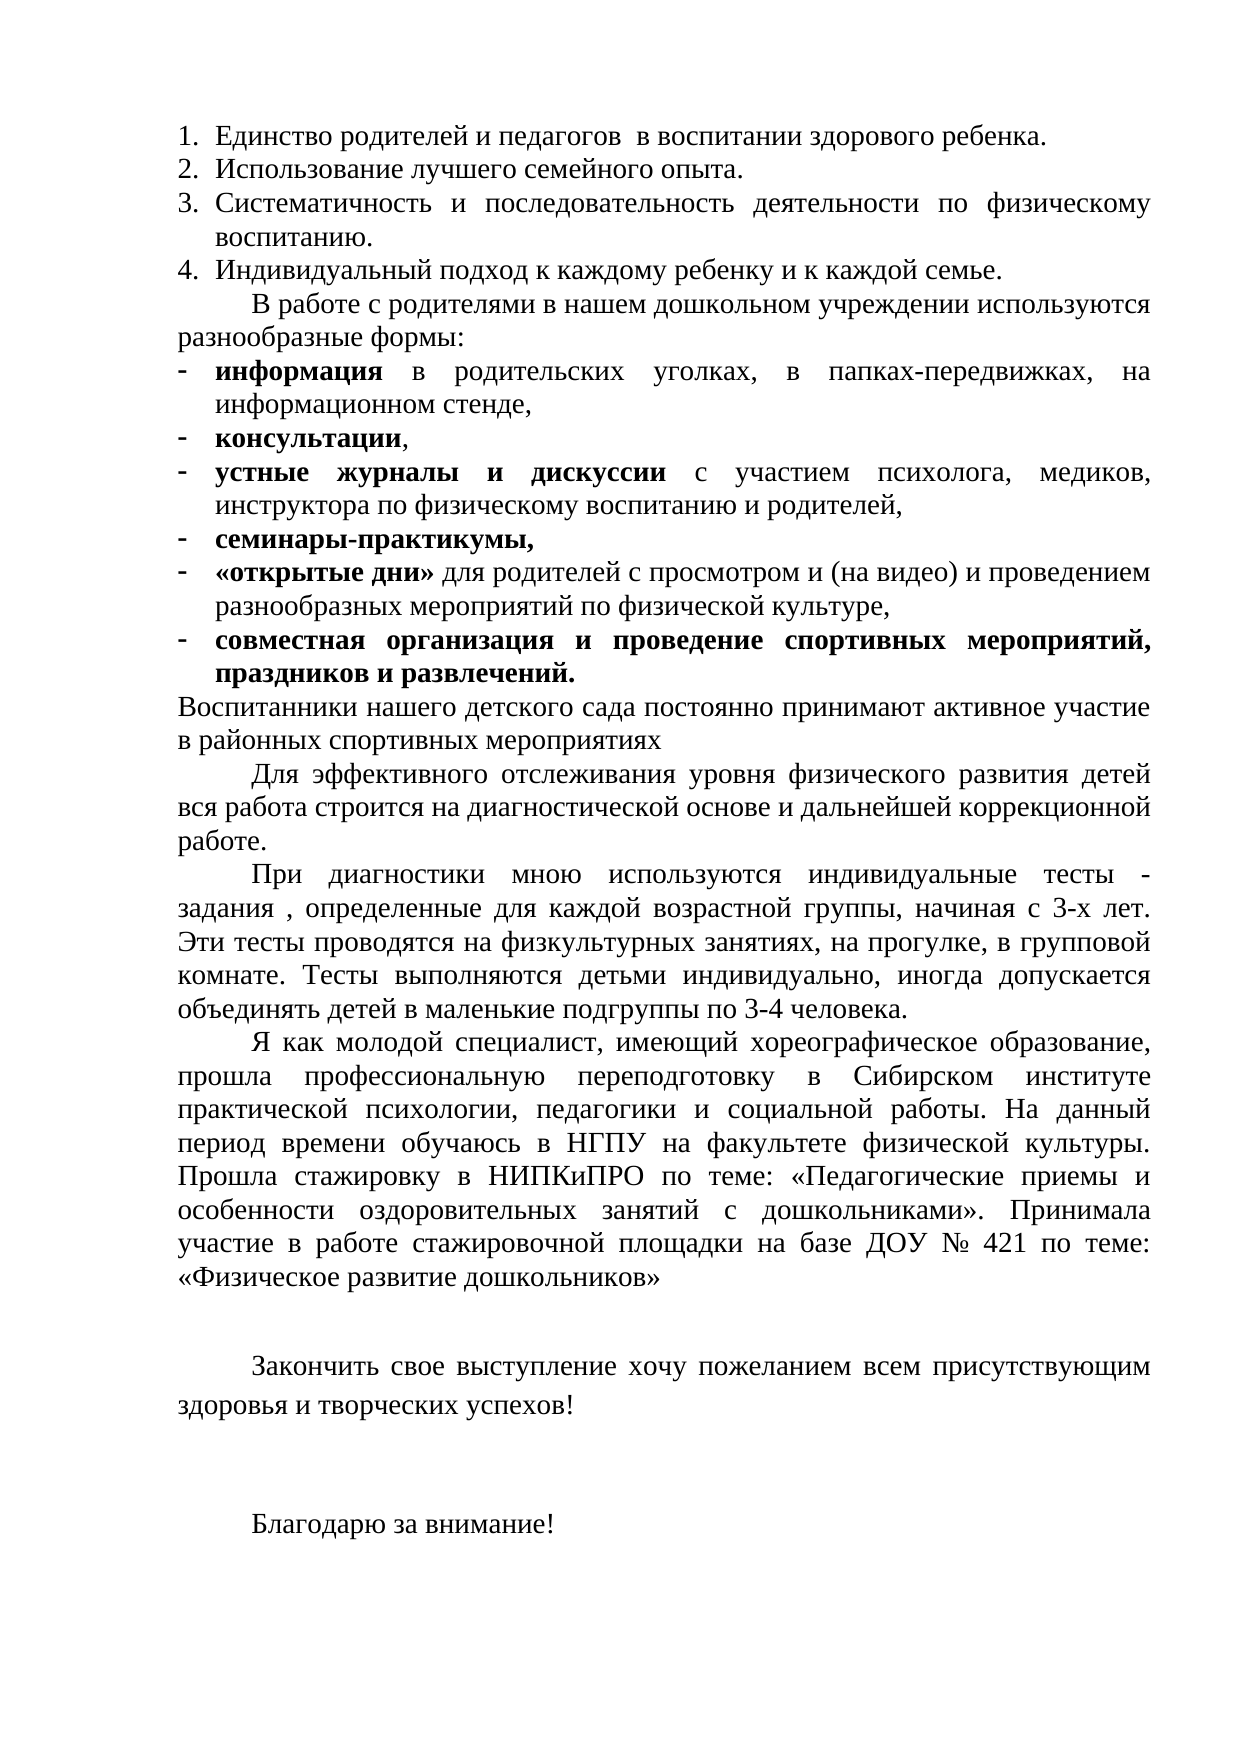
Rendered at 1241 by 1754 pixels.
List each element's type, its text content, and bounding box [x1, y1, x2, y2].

list Индивидуальный подход к каждому ребенку и к каждой семье. [177, 252, 1152, 286]
list консультации, [177, 420, 1152, 454]
list семинары-практикумы, [177, 521, 1152, 554]
text Я как молодой специалист, имеющий хореографическое образование, прошла профессиональную переподготовку в Сибирском институте практической психологии, педагогики и социальной работы. На данный период времени обучаюсь в НГПУ на факультете физической культуры. Прошла стажировку в НИПКиПРО по теме: «Педагогические приемы и особенности оздоровительных занятий с дошкольниками». Принимала участие в работе стажировочной площадки на базе ДОУ № 421 по теме: «Физическое развитие дошкольников» [177, 1024, 1152, 1293]
text Закончить свое выступление хочу пожеланием всем присутствующим здоровья и творческих успехов! [177, 1348, 1152, 1421]
text При диагностики мною используются индивидуальные тесты - задания , определенные для каждой возрастной группы, начиная с 3-х лет. Эти тесты проводятся на физкультурных занятиях, на прогулке, в групповой комнате. Тесты выполняются детьми индивидуально, иногда допускается объединять детей в маленькие подгруппы по 3-4 человека. [177, 857, 1152, 1024]
list Систематичность и последовательность деятельности по физическому воспитанию. [177, 185, 1152, 252]
text Для эффективного отслеживания уровня физического развития детей вся работа строится на диагностической основе и дальнейшей коррекционной работе. [177, 756, 1152, 857]
list «открытые дни» для родителей с просмотром и (на видео) и проведением разнообразных мероприятий по физической культуре, [177, 554, 1152, 622]
text Благодарю за внимание! [177, 1506, 1152, 1539]
list Единство родителей и педагогов в воспитании здорового ребенка. [177, 118, 1152, 152]
text В работе с родителями в нашем дошкольном учреждении используются разнообразные формы: [177, 286, 1152, 353]
list совместная организация и проведение спортивных мероприятий, праздников и развлечений. [177, 622, 1152, 689]
list Использование лучшего семейного опыта. [177, 152, 1152, 185]
list устные журналы и дискуссии с участием психолога, медиков, инструктора по физическому воспитанию и родителей, [177, 454, 1152, 521]
list информация в родительских уголках, в папках-передвижках, на информационном стенде, [177, 353, 1152, 420]
text Воспитанники нашего детского сада постоянно принимают активное участие в районных спортивных мероприятиях [177, 689, 1152, 756]
